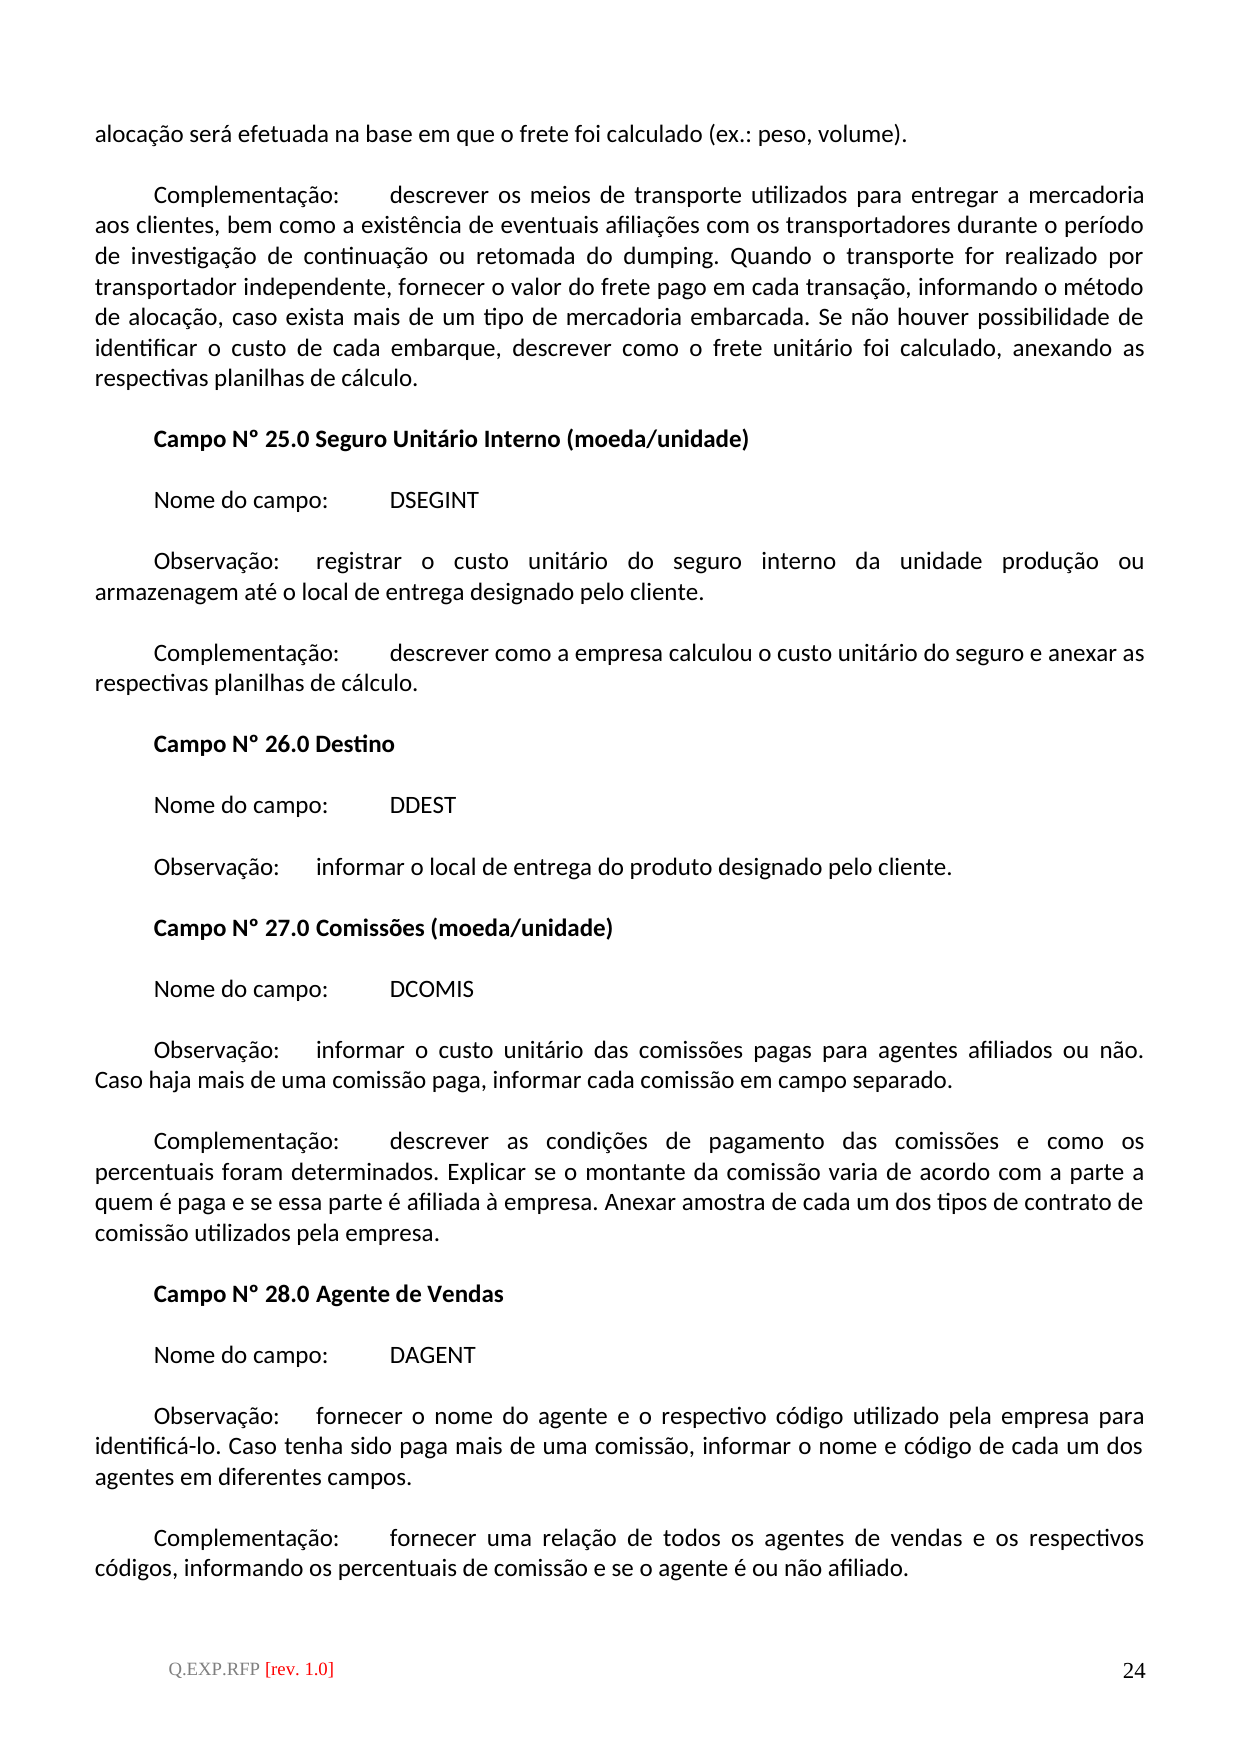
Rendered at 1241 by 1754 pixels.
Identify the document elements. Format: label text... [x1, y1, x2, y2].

text Campo Nº 28.0 Agente de Vendas [94, 1278, 1146, 1308]
text Complementação: descrever as condições de pagamento das comissões e como os percentuais foram determinados. Explicar se o montante da comissão varia de acordo com a parte a quem é paga e se essa parte é afiliada à empresa. Anexar amostra de cada um dos tipos de contrato de comissão utilizados pela empresa. [94, 1125, 1146, 1247]
text Complementação: descrever como a empresa calculou o custo unitário do seguro e anexar as respectivas planilhas de cálculo. [94, 637, 1146, 698]
text Campo Nº 26.0 Destino [94, 728, 1146, 759]
text Observação: registrar o custo unitário do seguro interno da unidade produção ou armazenagem até o local de entrega designado pelo cliente. [94, 545, 1146, 606]
text Observação: informar o custo unitário das comissões pagas para agentes afiliados ou não. Caso haja mais de uma comissão paga, informar cada comissão em campo separado. [94, 1034, 1146, 1095]
text Campo Nº 27.0 Comissões (moeda/unidade) [94, 912, 1146, 942]
text Nome do campo: DDEST [94, 789, 1146, 820]
text Complementação: fornecer uma relação de todos os agentes de vendas e os respectivos códigos, informando os percentuais de comissão e se o agente é ou não afiliado. [94, 1522, 1146, 1583]
text Complementação: descrever os meios de transporte utilizados para entregar a mercadoria aos clientes, bem como a existência de eventuais afiliações com os transportadores durante o período de investigação de continuação ou retomada do dumping. Quando o transporte for realizado por transportador independente, fornecer o valor do frete pago em cada transação, informando o método de alocação, caso exista mais de um tipo de mercadoria embarcada. Se não houver possibilidade de identificar o custo de cada embarque, descrever como o frete unitário foi calculado, anexando as respectivas planilhas de cálculo. [94, 179, 1146, 393]
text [94, 118, 1146, 149]
text Campo Nº 25.0 Seguro Unitário Interno (moeda/unidade) [94, 423, 1146, 454]
text Observação: fornecer o nome do agente e o respectivo código utilizado pela empresa para identificá-lo. Caso tenha sido paga mais de uma comissão, informar o nome e código de cada um dos agentes em diferentes campos. [94, 1400, 1146, 1492]
text Nome do campo: DCOMIS [94, 973, 1146, 1003]
text Nome do campo: DSEGINT [94, 484, 1146, 515]
text Nome do campo: DAGENT [94, 1339, 1146, 1369]
text Observação: informar o local de entrega do produto designado pelo cliente. [94, 851, 1146, 881]
